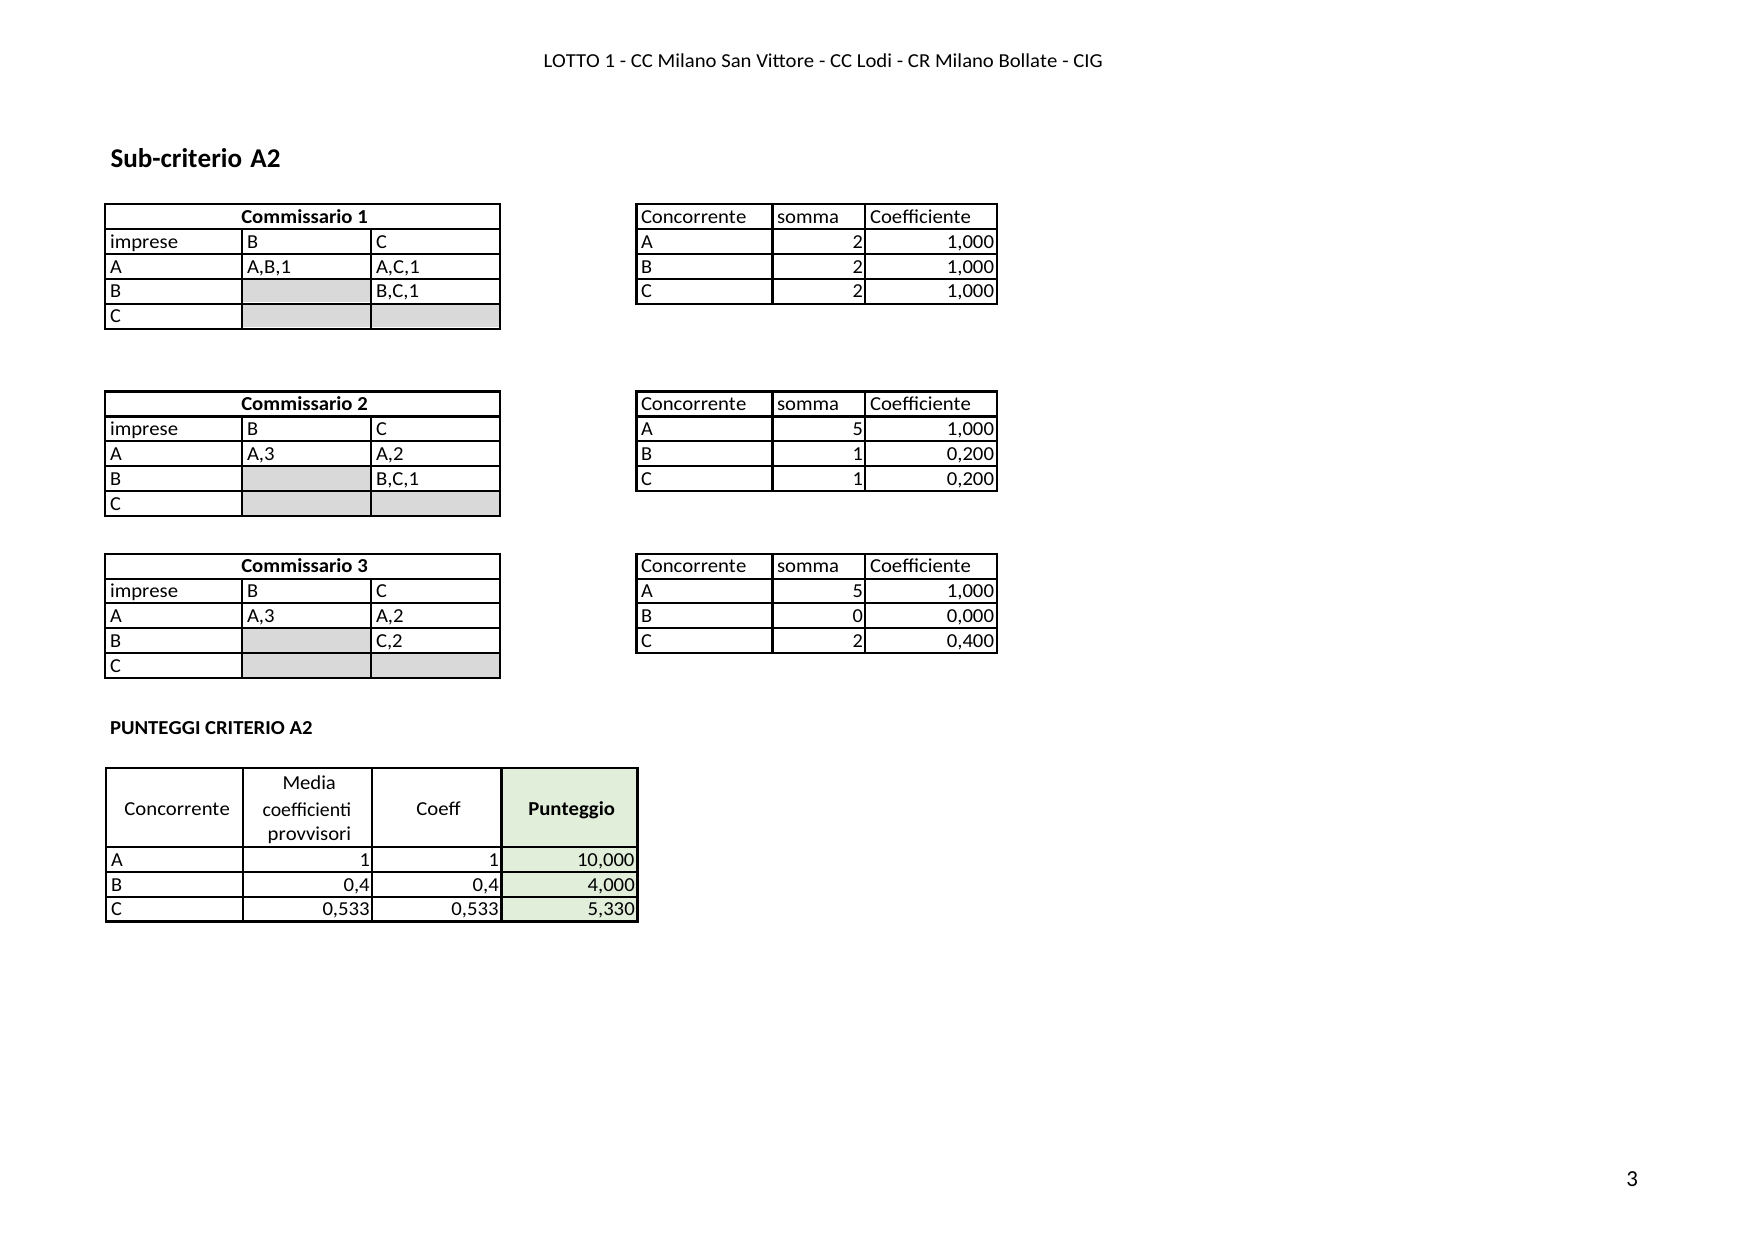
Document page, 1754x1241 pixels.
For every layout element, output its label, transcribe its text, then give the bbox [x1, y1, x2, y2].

table_cell 4,000 [503, 873, 636, 896]
table_cell 1 [373, 848, 500, 871]
table_cell 5,330 [503, 898, 636, 920]
table_cell 0,4 [373, 873, 500, 896]
table_cell B [107, 873, 242, 896]
table_cell 0,533 [373, 898, 500, 920]
table_header Coeff [373, 769, 500, 846]
table_cell 1 [244, 848, 371, 871]
table_header Punteggio [503, 769, 636, 846]
table_cell 0,533 [244, 898, 371, 920]
table_cell A [107, 848, 242, 871]
table_header Media coefficienti provvisori [244, 769, 371, 846]
table_header Concorrente [107, 769, 242, 846]
subtitle Sub-criterio A2 [110, 141, 1656, 174]
table_cell C [107, 898, 242, 920]
table_cell 0,4 [244, 873, 371, 896]
text PUNTEGGI CRITERIO A2 [110, 715, 1656, 739]
table_cell 10,000 [503, 848, 636, 871]
